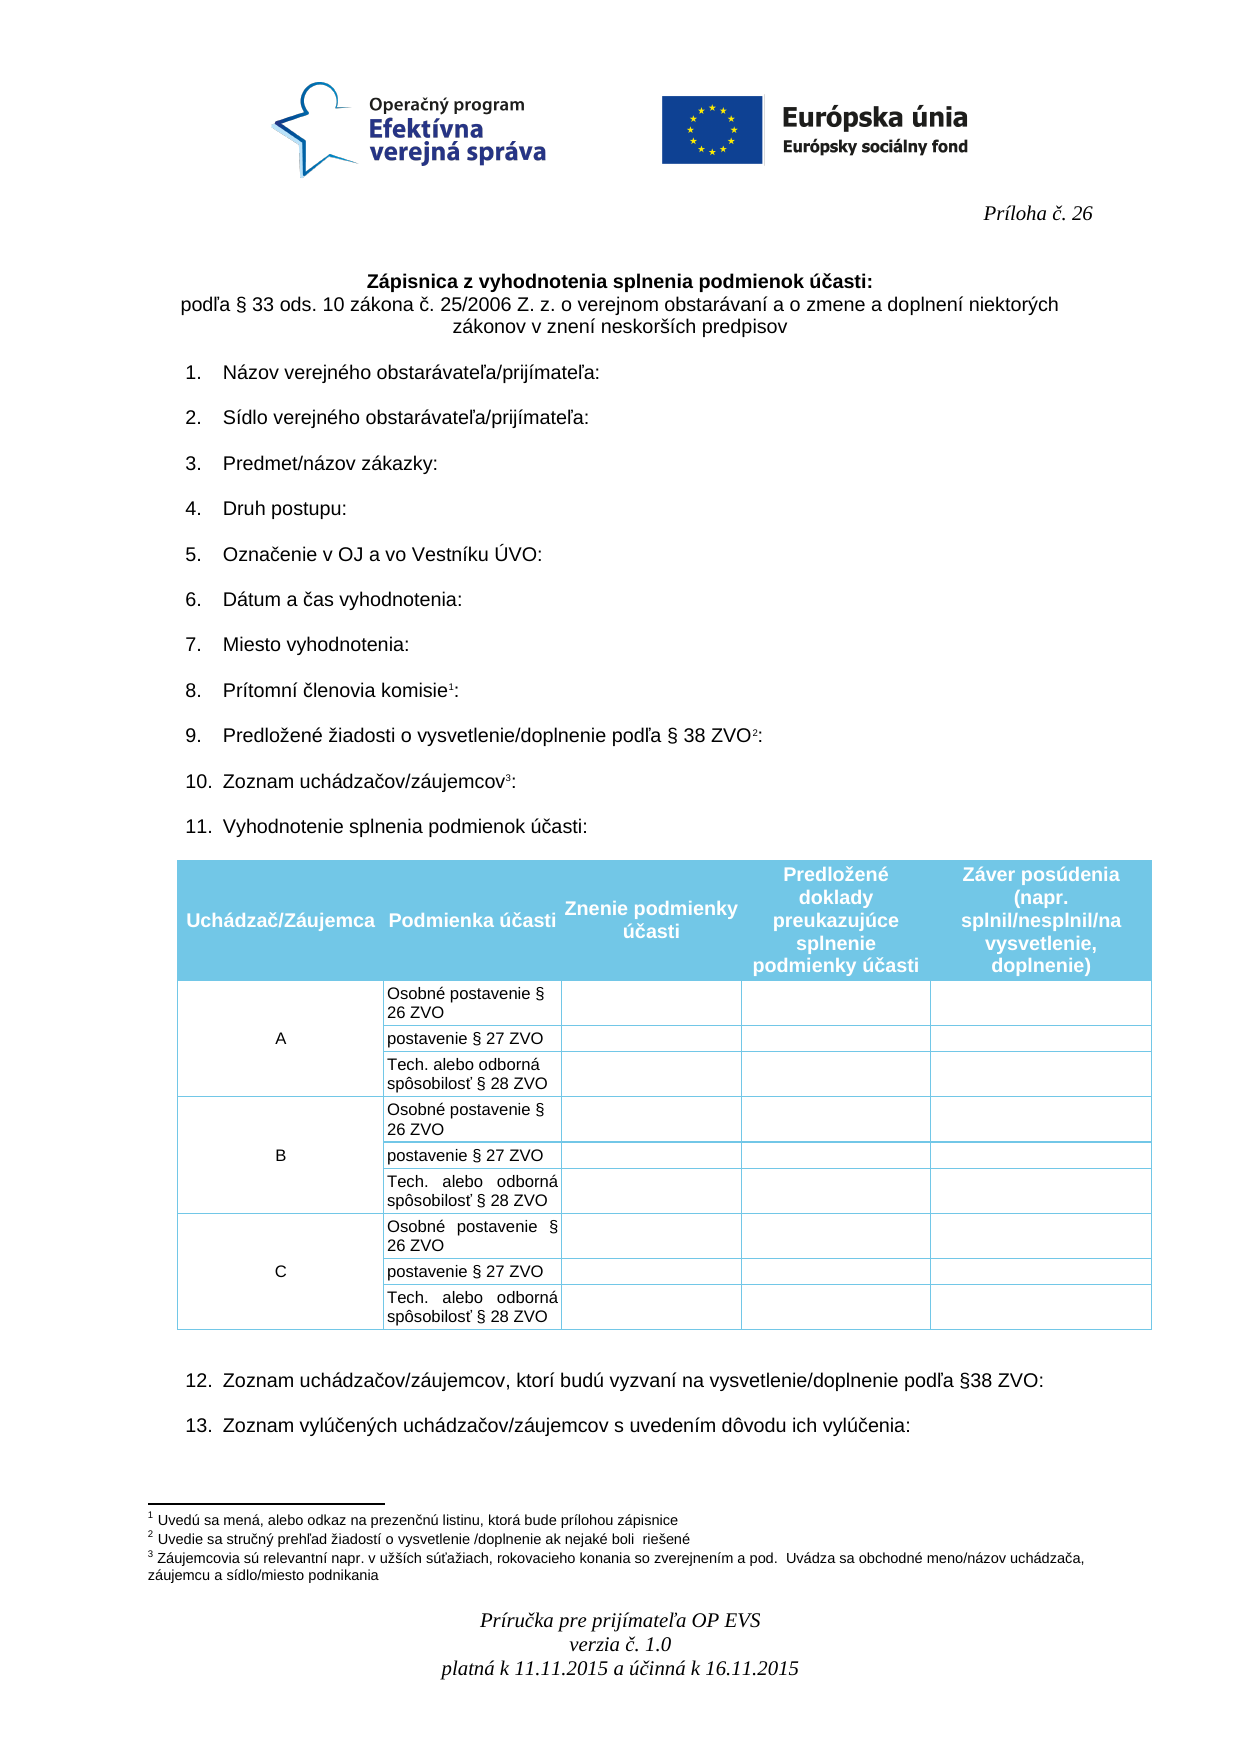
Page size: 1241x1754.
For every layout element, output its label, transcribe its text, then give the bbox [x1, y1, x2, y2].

table_cell [562, 1285, 741, 1329]
table_cell [562, 981, 741, 1025]
text Zápisnica z vyhodnotenia splnenia podmienok účasti: [148, 270, 1092, 293]
table_cell [931, 1285, 1151, 1329]
table_cell [742, 1285, 930, 1329]
table_cell [562, 1052, 741, 1096]
table_cell [931, 1052, 1151, 1096]
list Zoznam uchádzačov/záujemcov, ktorí budú vyzvaní na vysvetlenie/doplnenie podľa §38 ZVO: [185, 1368, 1092, 1391]
table_cell [562, 1169, 741, 1213]
table_cell postavenie § 27 ZVO [384, 1143, 561, 1167]
list Predmet/názov zákazky: [185, 452, 1092, 474]
table_cell [931, 1169, 1151, 1213]
table_cell [562, 1097, 741, 1141]
table_cell [562, 1143, 741, 1167]
table_cell [742, 1026, 930, 1051]
list Predložené žiadosti o vysvetlenie/doplnenie podľa § 38 ZVO: [185, 724, 1092, 747]
table_header Predložené doklady preukazujúce splnenie podmienky účasti [742, 860, 930, 980]
table_cell postavenie § 27 ZVO [384, 1026, 561, 1051]
table_cell [742, 1052, 930, 1096]
table_cell A [178, 981, 383, 1096]
list Sídlo verejného obstarávateľa/prijímateľa: [185, 406, 1092, 429]
list Vyhodnotenie splnenia podmienok účasti: [185, 815, 1092, 838]
table_cell [931, 1143, 1151, 1167]
table_header Uchádzač/Záujemca [178, 860, 383, 980]
table_cell C [178, 1214, 383, 1329]
table_cell postavenie § 27 ZVO [384, 1259, 561, 1284]
table_cell [742, 1143, 930, 1167]
table_cell [562, 1026, 741, 1051]
table_cell Osobné postavenie § 26 ZVO [384, 1214, 561, 1258]
table_header Znenie podmienky účasti [562, 860, 741, 980]
picture [246, 73, 994, 201]
table_cell [931, 1097, 1151, 1141]
list Prítomní členovia komisie: [185, 679, 1092, 701]
table_cell Tech. alebo odborná spôsobilosť § 28 ZVO [384, 1052, 561, 1096]
text Príloha č. 26 [148, 200, 1092, 224]
table_header Podmienka účasti [384, 860, 561, 980]
text podľa § 33 ods. 10 zákona č. 25/2006 Z. z. o verejnom obstarávaní a o zmene a doplnení niektorých zákonov v znení neskorších predpisov [148, 293, 1092, 338]
table_cell [562, 1214, 741, 1258]
table_cell B [178, 1097, 383, 1213]
list Zoznam uchádzačov/záujemcov: [185, 769, 1092, 792]
table_header Záver posúdenia (napr. splnil/nesplnil/na vysvetlenie, doplnenie) [931, 860, 1151, 980]
table_cell Osobné postavenie § 26 ZVO [384, 981, 561, 1025]
list Názov verejného obstarávateľa/prijímateľa: [185, 361, 1092, 383]
table_cell [742, 1097, 930, 1141]
table_cell [742, 1259, 930, 1284]
table_cell [931, 1026, 1151, 1051]
list Dátum a čas vyhodnotenia: [185, 588, 1092, 611]
table_cell [742, 981, 930, 1025]
list Zoznam vylúčených uchádzačov/záujemcov s uvedením dôvodu ich vylúčenia: [185, 1414, 1092, 1437]
list Miesto vyhodnotenia: [185, 633, 1092, 656]
table_cell Tech. alebo odborná spôsobilosť § 28 ZVO [384, 1285, 561, 1329]
table_cell [931, 981, 1151, 1025]
list Druh postupu: [185, 497, 1092, 520]
list Označenie v OJ a vo Vestníku ÚVO: [185, 542, 1092, 565]
table_cell [742, 1214, 930, 1258]
table_cell [931, 1259, 1151, 1284]
table_cell [562, 1259, 741, 1284]
table_cell [742, 1169, 930, 1213]
table_cell Tech. alebo odborná spôsobilosť § 28 ZVO [384, 1169, 561, 1213]
table_cell Osobné postavenie § 26 ZVO [384, 1097, 561, 1141]
table_cell [931, 1214, 1151, 1258]
